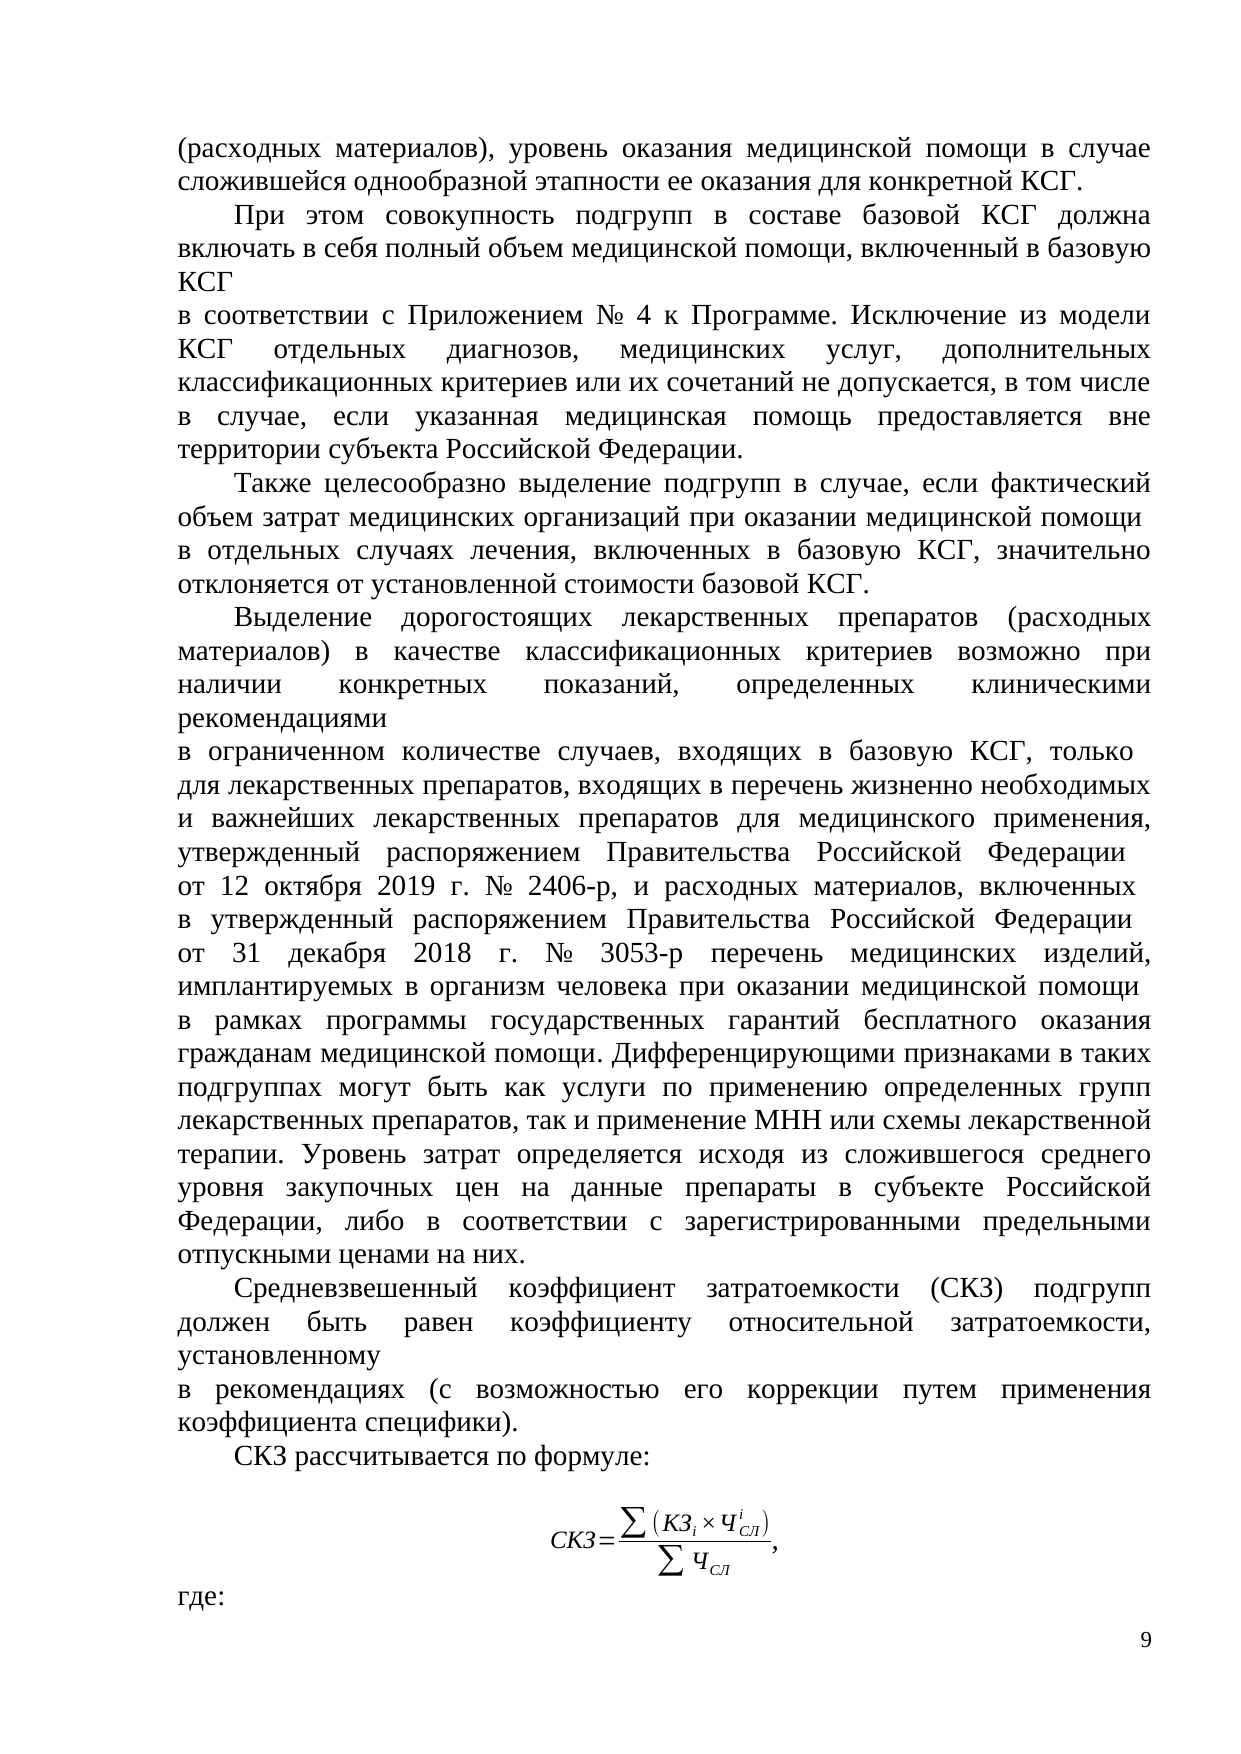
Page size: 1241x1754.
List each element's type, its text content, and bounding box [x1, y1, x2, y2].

text где: [177, 1578, 1152, 1612]
text Средневзвешенный коэффициент затратоемкости (СКЗ) подгрупп должен быть равен коэффициенту относительной затратоемкости, установленному в рекомендациях (с возможностью его коррекции путем применения коэффициента специфики). [177, 1270, 1152, 1438]
text Также целесообразно выделение подгрупп в случае, если фактический объем затрат медицинских организаций при оказании медицинской помощи в отдельных случаях лечения, включенных в базовую КСГ, значительно отклоняется от установленной стоимости базовой КСГ. [177, 465, 1152, 599]
text При этом совокупность подгрупп в составе базовой КСГ должна включать в себя полный объем медицинской помощи, включенный в базовую КСГ в соответствии с Приложением № 4 к Программе. Исключение из модели КСГ отдельных диагнозов, медицинских услуг, дополнительных классификационных критериев или их сочетаний не допускается, в том числе в случае, если указанная медицинская помощь предоставляется вне территории субъекта Российской Федерации. [177, 197, 1152, 465]
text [177, 130, 1152, 197]
text , [177, 1505, 1152, 1578]
text Выделение дорогостоящих лекарственных препаратов (расходных материалов) в качестве классификационных критериев возможно при наличии конкретных показаний, определенных клиническими рекомендациями в ограниченном количестве случаев, входящих в базовую КСГ, только для лекарственных препаратов, входящих в перечень жизненно необходимых и важнейших лекарственных препаратов для медицинского применения, утвержденный распоряжением Правительства Российской Федерации от 12 октября 2019 г. № 2406-р, и расходных материалов, включенных в утвержденный распоряжением Правительства Российской Федерации от 31 декабря 2018 г. № 3053-р перечень медицинских изделий, имплантируемых в организм человека при оказании медицинской помощи в рамках программы государственных гарантий бесплатного оказания гражданам медицинской помощи. Дифференцирующими признаками в таких подгруппах могут быть как услуги по применению определенных групп лекарственных препаратов, так и применение МНН или схемы лекарственной терапии. Уровень затрат определяется исходя из сложившегося среднего уровня закупочных цен на данные препараты в субъекте Российской Федерации, либо в соответствии с зарегистрированными предельными отпускными ценами на них. [177, 599, 1152, 1270]
text СКЗ рассчитывается по формуле: [177, 1438, 1152, 1471]
